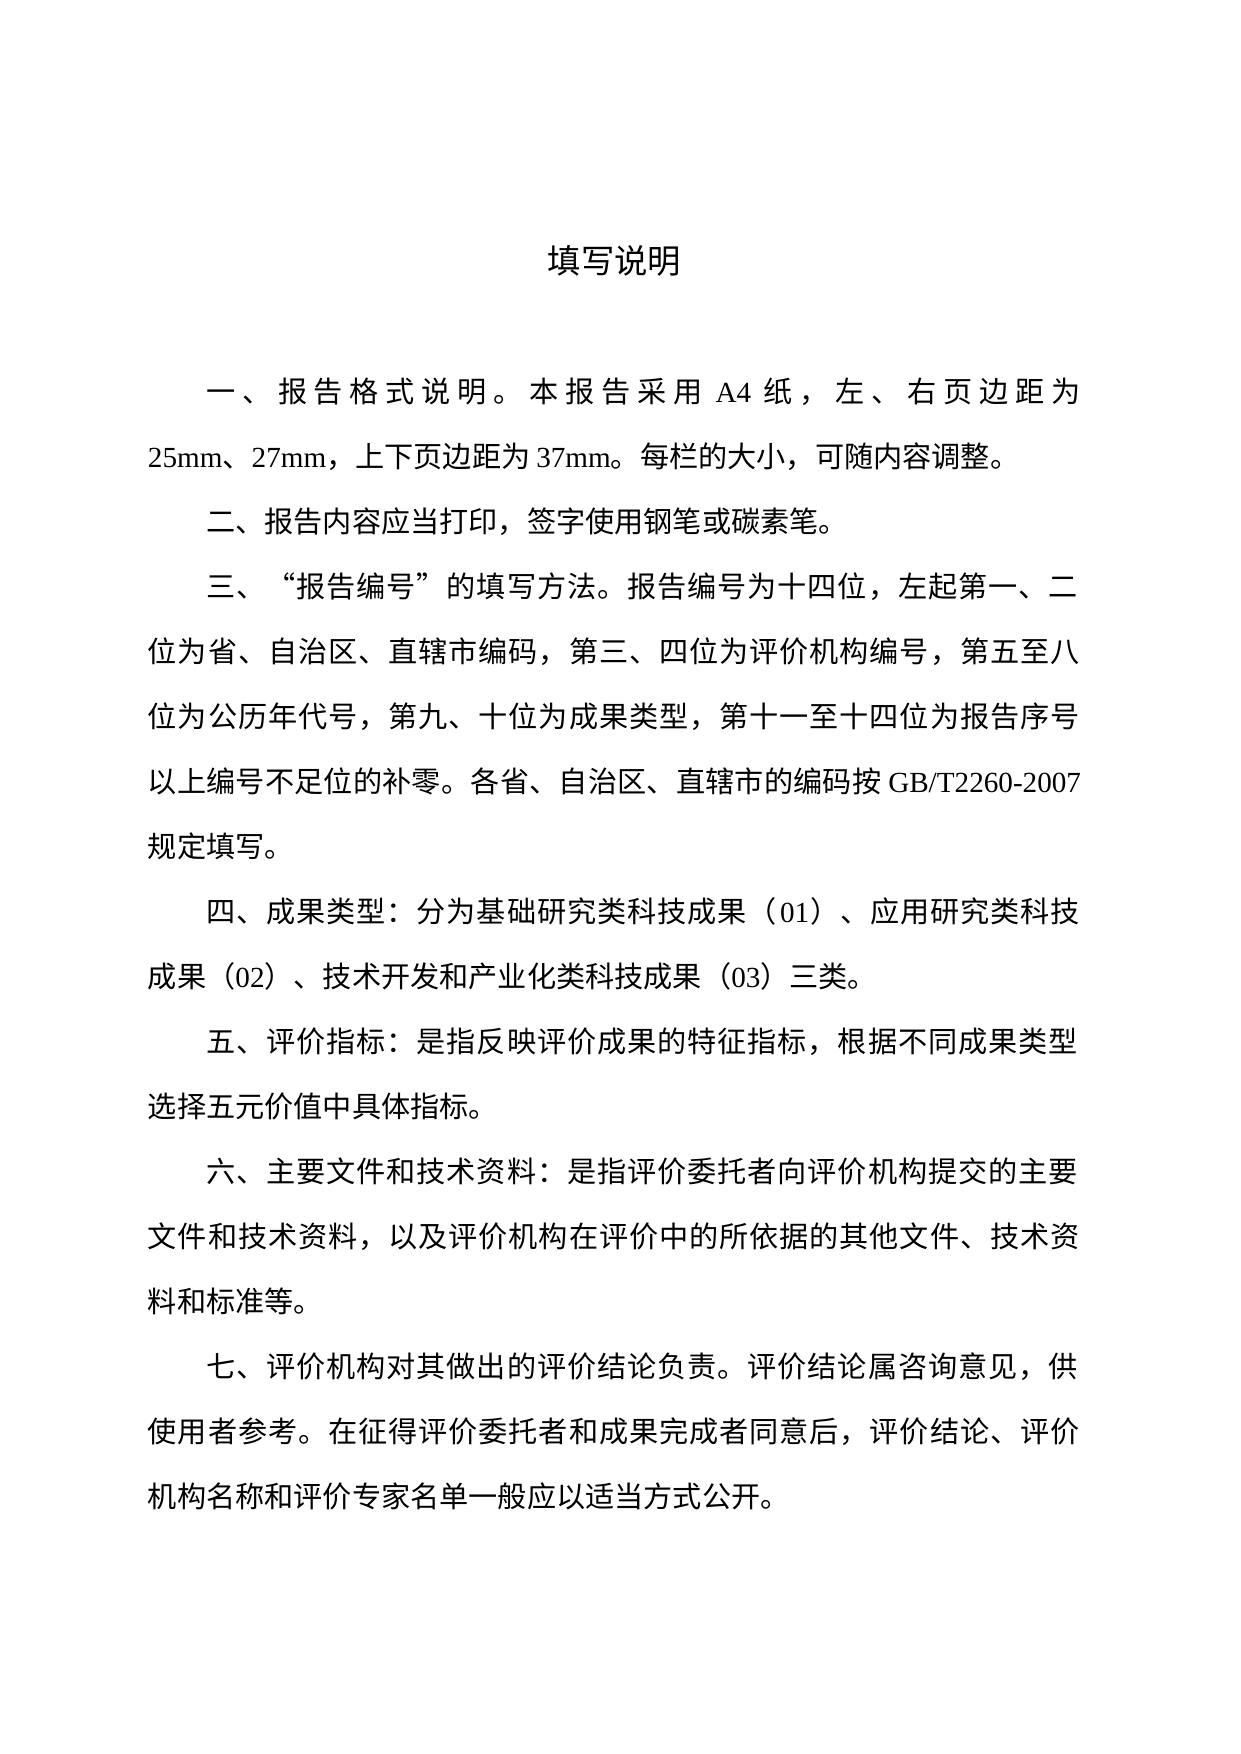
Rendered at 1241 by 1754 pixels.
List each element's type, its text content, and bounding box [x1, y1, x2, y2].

text 四、成果类型：分为基础研究类科技成果（01）、应用研究类科技成果（02）、技术开发和产业化类科技成果（03）三类。 [148, 877, 1081, 1007]
text 六、主要文件和技术资料：是指评价委托者向评价机构提交的主要文件和技术资料，以及评价机构在评价中的所依据的其他文件、技术资料和标准等。 [148, 1137, 1081, 1332]
text 一、报告格式说明。本报告采用A4纸，左、右页边距为25mm、27mm，上下页边距为37mm。每栏的大小，可随内容调整。 [148, 357, 1081, 487]
text 填写说明 [148, 227, 1081, 292]
text 七、评价机构对其做出的评价结论负责。评价结论属咨询意见，供使用者参考。在征得评价委托者和成果完成者同意后，评价结论、评价机构名称和评价专家名单一般应以适当方式公开。 [148, 1332, 1081, 1527]
text 二、报告内容应当打印，签字使用钢笔或碳素笔。 [148, 487, 1081, 552]
text 五、评价指标：是指反映评价成果的特征指标，根据不同成果类型选择五元价值中具体指标。 [148, 1007, 1081, 1137]
text 三、“报告编号”的填写方法。报告编号为十四位，左起第一、二位为省、自治区、直辖市编码，第三、四位为评价机构编号，第五至八位为公历年代号，第九、十位为成果类型，第十一至十四位为报告序号，以上编号不足位的补零。各省、自治区、直辖市的编码按GB/T2260-2007规定填写。 [148, 552, 1081, 877]
